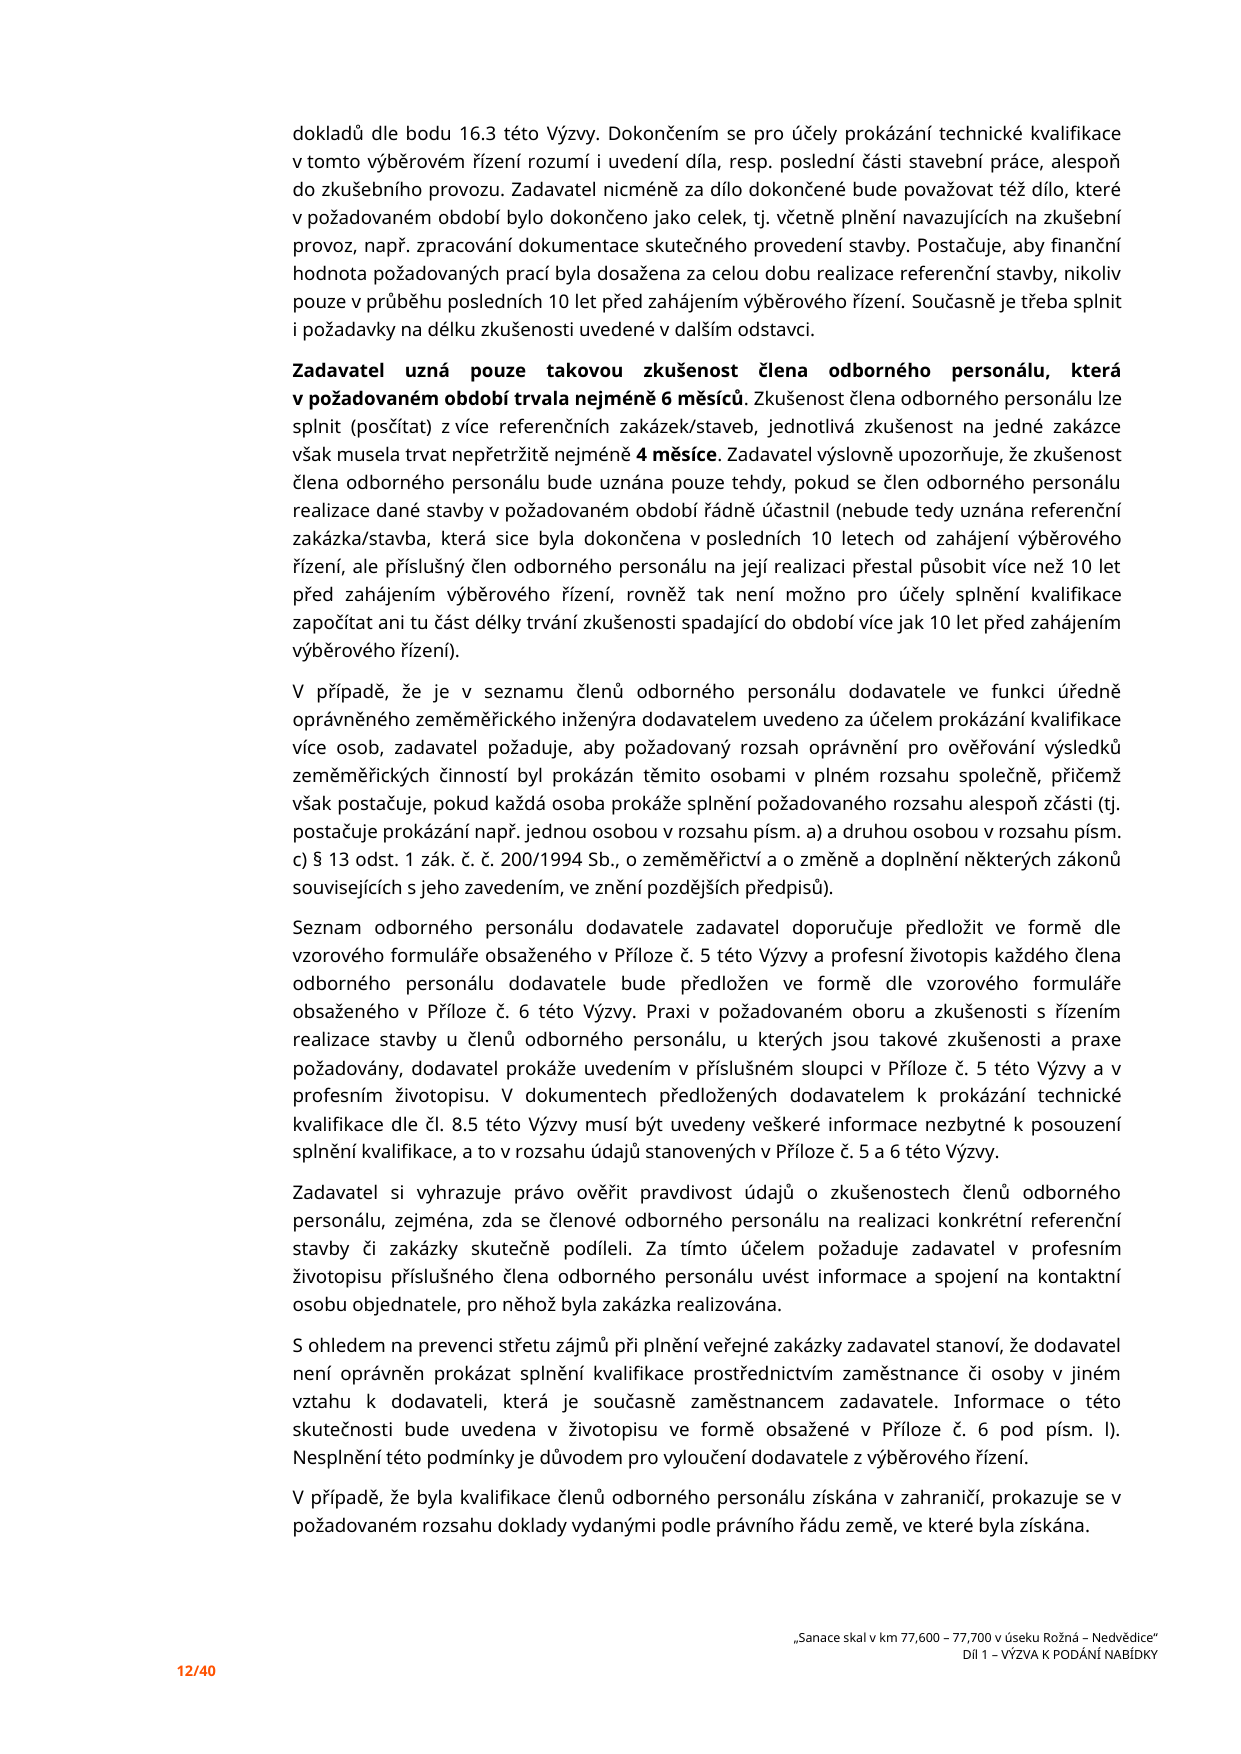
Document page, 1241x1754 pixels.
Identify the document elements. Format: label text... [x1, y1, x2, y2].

text Zadavatel si vyhrazuje právo ověřit pravdivost údajů o zkušenostech členů odborného personálu, zejména, zda se členové odborného personálu na realizaci konkrétní referenční stavby či zakázky skutečně podíleli. Za tímto účelem požaduje zadavatel v profesním životopisu příslušného člena odborného personálu uvést informace a spojení na kontaktní osobu objednatele, pro něhož byla zakázka realizována. [292, 1179, 1122, 1317]
text V případě, že byla kvalifikace členů odborného personálu získána v zahraničí, prokazuje se v požadovaném rozsahu doklady vydanými podle právního řádu země, ve které byla získána. [292, 1484, 1122, 1538]
text Seznam odborného personálu dodavatele zadavatel doporučuje předložit ve formě dle vzorového formuláře obsaženého v Příloze č. 5 této Výzvy a profesní životopis každého člena odborného personálu dodavatele bude předložen ve formě dle vzorového formuláře obsaženého v Příloze č. 6 této Výzvy. Praxi v požadovaném oboru a zkušenosti s řízením realizace stavby u členů odborného personálu, u kterých jsou takové zkušenosti a praxe požadovány, dodavatel prokáže uvedením v příslušném sloupci v Příloze č. 5 této Výzvy a v profesním životopisu. V dokumentech předložených dodavatelem k prokázání technické kvalifikace dle čl. 8.5 této Výzvy musí být uvedeny veškeré informace nezbytné k posouzení splnění kvalifikace, a to v rozsahu údajů stanovených v Příloze č. 5 a 6 této Výzvy. [292, 915, 1122, 1164]
text S ohledem na prevenci střetu zájmů při plnění veřejné zakázky zadavatel stanoví, že dodavatel není oprávněn prokázat splnění kvalifikace prostřednictvím zaměstnance či osoby v jiném vztahu k dodavateli, která je současně zaměstnancem zadavatele. Informace o této skutečnosti bude uvedena v životopisu ve formě obsažené v Příloze č. 6 pod písm. l). Nesplnění této podmínky je důvodem pro vyloučení dodavatele z výběrového řízení. [292, 1332, 1122, 1469]
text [292, 121, 1122, 342]
text Zadavatel uzná pouze takovou zkušenost člena odborného personálu, která v požadovaném období trvala nejméně 6 měsíců. Zkušenost člena odborného personálu lze splnit (posčítat) z více referenčních zakázek/staveb, jednotlivá zkušenost na jedné zakázce však musela trvat nepřetržitě nejméně 4 měsíce. Zadavatel výslovně upozorňuje, že zkušenost člena odborného personálu bude uznána pouze tehdy, pokud se člen odborného personálu realizace dané stavby v požadovaném období řádně účastnil (nebude tedy uznána referenční zakázka/stavba, která sice byla dokončena v posledních 10 letech od zahájení výběrového řízení, ale příslušný člen odborného personálu na její realizaci přestal působit více než 10 let před zahájením výběrového řízení, rovněž tak není možno pro účely splnění kvalifikace započítat ani tu část délky trvání zkušenosti spadající do období více jak 10 let před zahájením výběrového řízení). [292, 357, 1122, 663]
text V případě, že je v seznamu členů odborného personálu dodavatele ve funkci úředně oprávněného zeměměřického inženýra dodavatelem uvedeno za účelem prokázání kvalifikace více osob, zadavatel požaduje, aby požadovaný rozsah oprávnění pro ověřování výsledků zeměměřických činností byl prokázán těmito osobami v plném rozsahu společně, přičemž však postačuje, pokud každá osoba prokáže splnění požadovaného rozsahu alespoň zčásti (tj. postačuje prokázání např. jednou osobou v rozsahu písm. a) a druhou osobou v rozsahu písm. c) § 13 odst. 1 zák. č. č. 200/1994 Sb., o zeměměřictví a o změně a doplnění některých zákonů souvisejících s jeho zavedením, ve znění pozdějších předpisů). [292, 678, 1122, 900]
